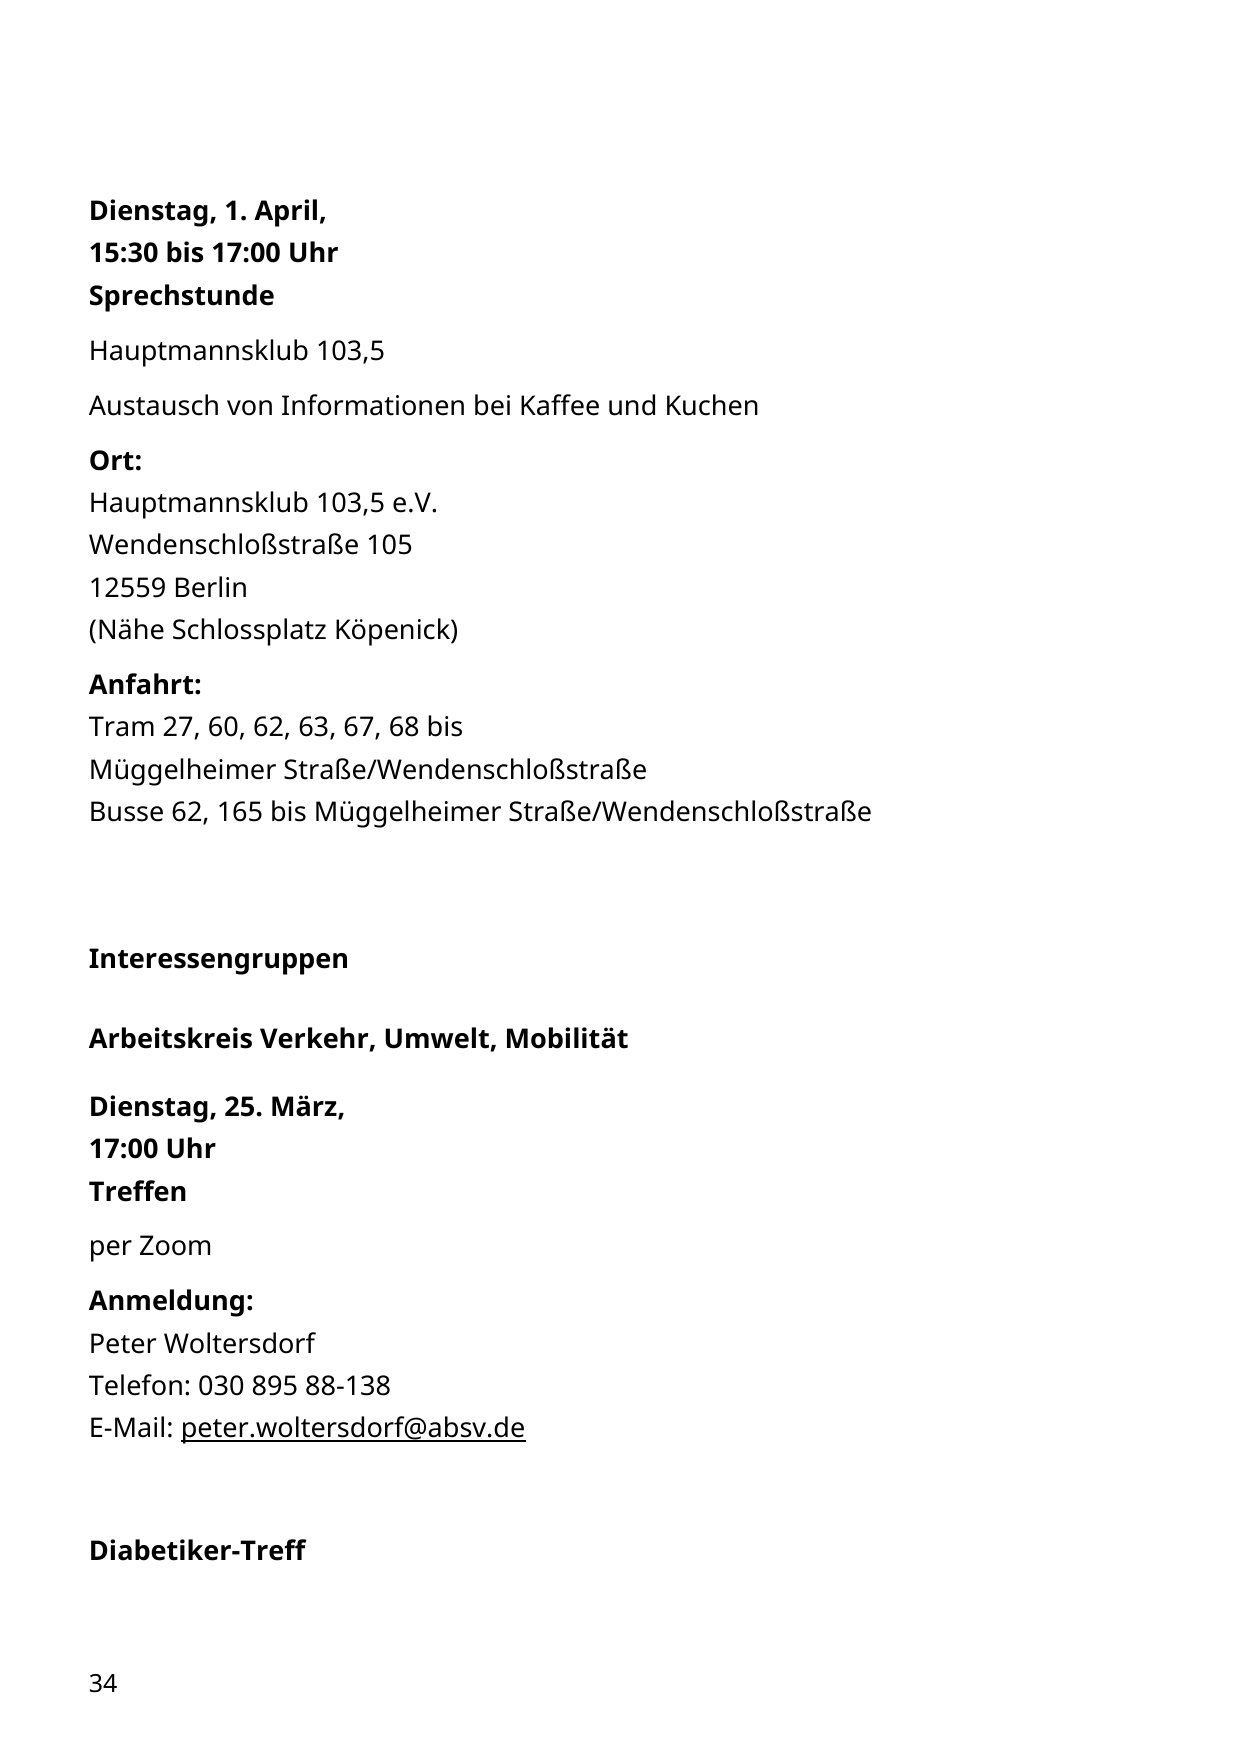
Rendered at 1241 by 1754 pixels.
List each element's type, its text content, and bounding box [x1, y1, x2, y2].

text Dienstag, 1. April, 15:30 bis 17:00 Uhr Sprechstunde [89, 191, 1152, 313]
subtitle Arbeitskreis Verkehr, Umwelt, Mobilität [89, 1020, 1152, 1057]
text Anmeldung: Peter Woltersdorf Telefon: 030 895 88-138 E-Mail: peter.woltersdorf@absv.de [89, 1282, 1152, 1446]
text Hauptmannsklub 103,5 [89, 331, 1152, 368]
text per Zoom [89, 1227, 1152, 1264]
text Dienstag, 25. März, 17:00 Uhr Treffen [89, 1087, 1152, 1209]
subtitle Interessengruppen [89, 940, 1152, 977]
text Austausch von Informationen bei Kaffee und Kuchen [89, 386, 1152, 423]
text Ort: Hauptmannsklub 103,5 e.V. Wendenschloßstraße 105 12559 Berlin (Nähe Schlossplatz Köpenick) [89, 441, 1152, 647]
text Anfahrt: Tram 27, 60, 62, 63, 67, 68 bis Müggelheimer Straße/Wendenschloßstraße Busse 62, 165 bis Müggelheimer Straße/Wendenschloßstraße [89, 665, 1152, 829]
subtitle Diabetiker-Treff [89, 1531, 1152, 1568]
